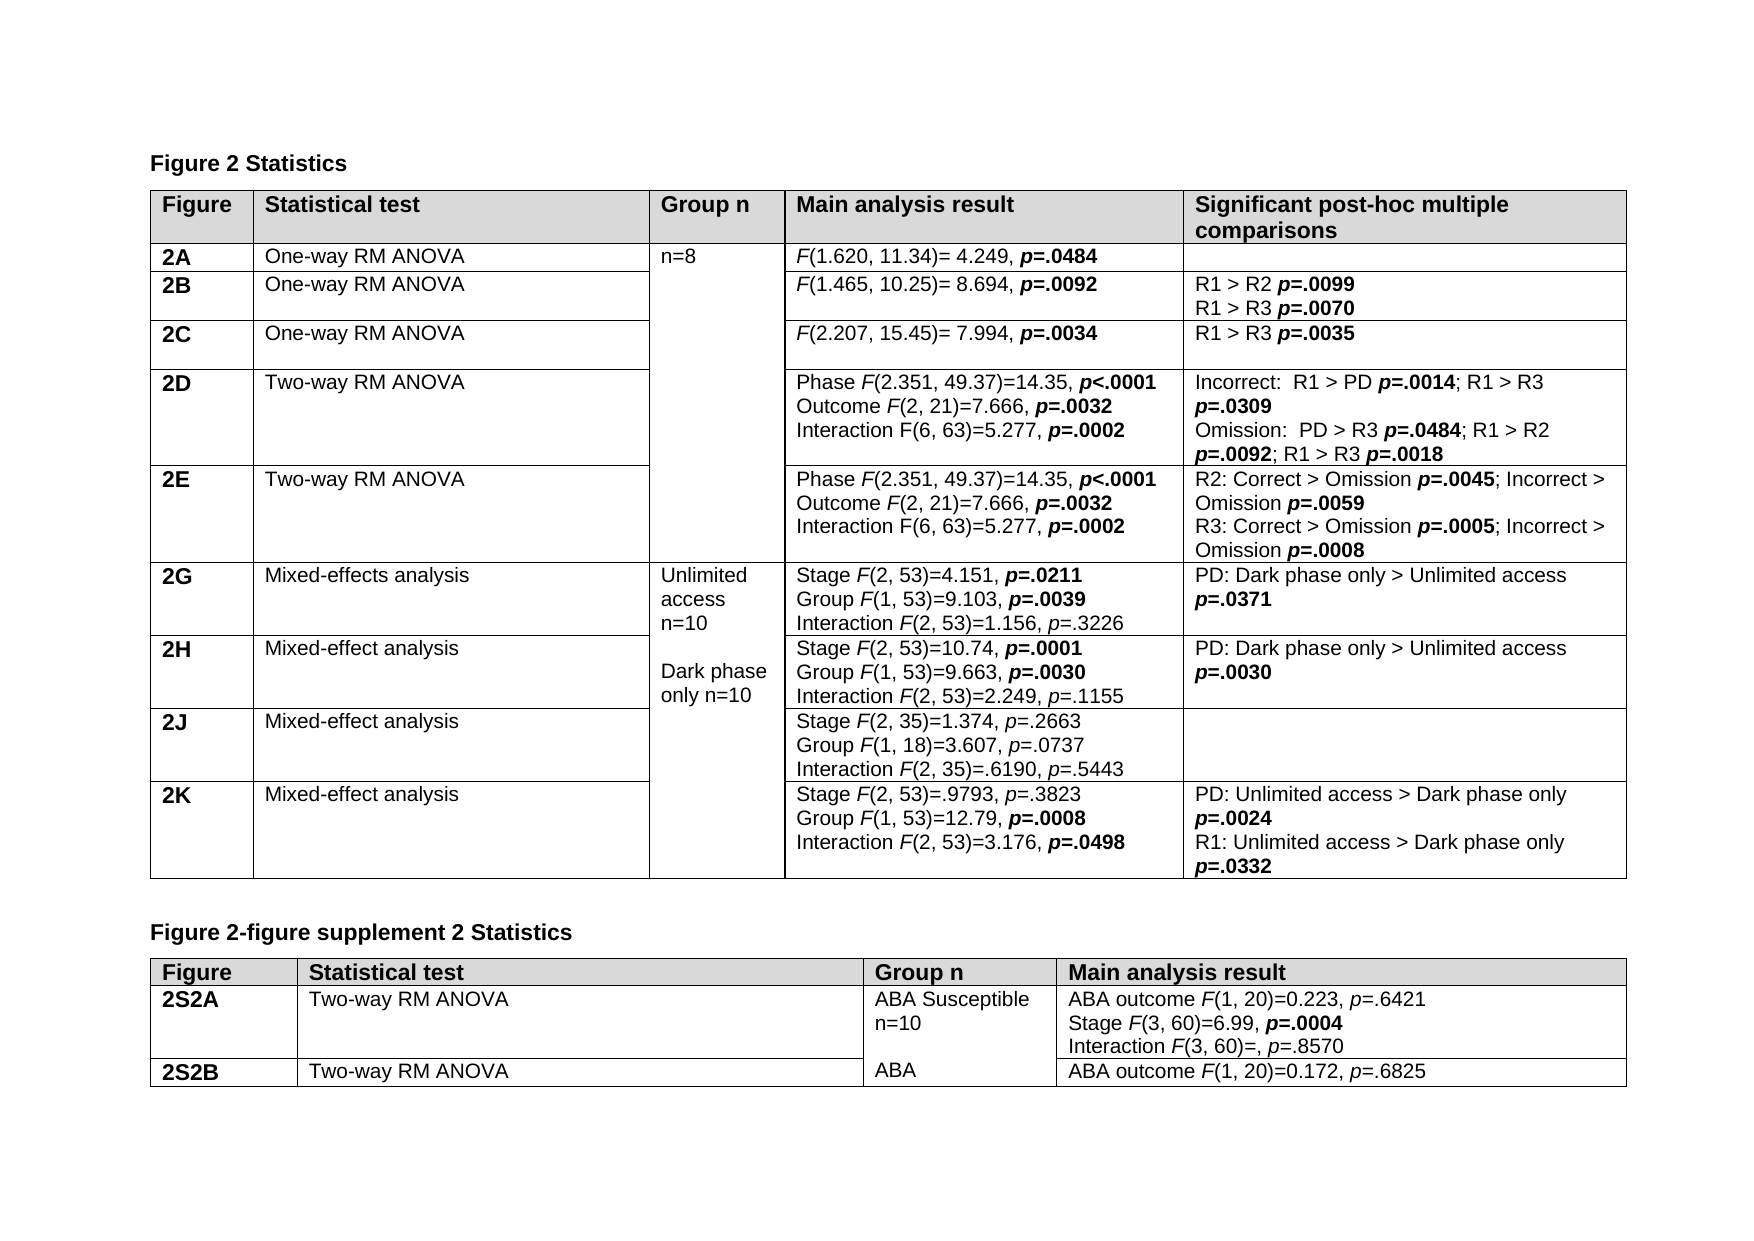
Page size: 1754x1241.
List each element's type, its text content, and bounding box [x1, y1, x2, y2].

table_header Statistical test [254, 191, 649, 243]
table_cell F(1.465, 10.25)= 8.694, p=.0092 [786, 272, 1183, 319]
table_header Figure [151, 191, 253, 243]
table_header Significant post-hoc multiple comparisons [1184, 191, 1626, 243]
table_cell One-way RM ANOVA [254, 244, 649, 271]
table_cell 2K [151, 782, 253, 878]
table_cell 2G [151, 563, 253, 635]
table_cell 2E [151, 466, 253, 562]
table_cell 2D [151, 370, 253, 465]
table_cell 2H [151, 636, 253, 708]
table_header Figure [151, 959, 297, 985]
table_cell ABA Susceptible n=10 ABA Resistant n=12 [864, 986, 1056, 1086]
table_cell PD: Unlimited access > Dark phase only p=.0024 R1: Unlimited access > Dark phase only p=.0332 [1184, 782, 1626, 878]
text Figure 2-figure supplement 2 Statistics [150, 918, 1604, 945]
table_cell PD: Dark phase only > Unlimited access p=.0030 [1184, 636, 1626, 708]
table_cell Unlimited access n=10 Dark phase only n=10 [650, 563, 784, 878]
table_cell Mixed-effect analysis [254, 709, 649, 781]
table_cell One-way RM ANOVA [254, 321, 649, 368]
table_cell ABA outcome F(1, 20)=0.223, p=.6421 Stage F(3, 60)=6.99, p=.0004 Interaction F(3, 60)=, p=.8570 [1057, 986, 1626, 1058]
table_cell R2: Correct > Omission p=.0045; Incorrect > Omission p=.0059 R3: Correct > Omission p=.0005; Incorrect > Omission p=.0008 [1184, 466, 1626, 562]
table_cell One-way RM ANOVA [254, 272, 649, 319]
table_header Group n [864, 959, 1056, 985]
table_cell R1 > R2 p=.0099 R1 > R3 p=.0070 [1184, 272, 1626, 319]
table_cell 2J [151, 709, 253, 781]
table_cell Stage F(2, 53)=10.74, p=.0001 Group F(1, 53)=9.663, p=.0030 Interaction F(2, 53)=2.249, p=.1155 [786, 636, 1183, 708]
table_cell [1184, 709, 1626, 781]
text Figure 2 Statistics [150, 150, 1604, 176]
table_cell Stage F(2, 35)=1.374, p=.2663 Group F(1, 18)=3.607, p=.0737 Interaction F(2, 35)=.6190, p=.5443 [786, 709, 1183, 781]
table_cell R1 > R3 p=.0035 [1184, 321, 1626, 368]
table_cell n=8 [650, 244, 784, 562]
table_cell Phase F(2.351, 49.37)=14.35, p<.0001 Outcome F(2, 21)=7.666, p=.0032 Interaction F(6, 63)=5.277, p=.0002 [786, 370, 1183, 465]
table_header Group n [650, 191, 784, 243]
table_cell Two-way RM ANOVA [254, 370, 649, 465]
table_cell 2B [151, 272, 253, 319]
table_cell PD: Dark phase only > Unlimited access p=.0371 [1184, 563, 1626, 635]
table_cell 2A [151, 244, 253, 271]
table_cell Phase F(2.351, 49.37)=14.35, p<.0001 Outcome F(2, 21)=7.666, p=.0032 Interaction F(6, 63)=5.277, p=.0002 [786, 466, 1183, 562]
table_cell F(2.207, 15.45)= 7.994, p=.0034 [786, 321, 1183, 368]
table_cell [1184, 244, 1626, 271]
table_cell 2C [151, 321, 253, 368]
table_cell 2S2A [151, 986, 297, 1058]
table_cell Incorrect: R1 > PD p=.0014; R1 > R3 p=.0309 Omission: PD > R3 p=.0484; R1 > R2 p=.0092; R1 > R3 p=.0018 [1184, 370, 1626, 465]
table_header Statistical test [298, 959, 863, 985]
table_cell Mixed-effect analysis [254, 636, 649, 708]
table_header Main analysis result [1057, 959, 1626, 985]
table_cell F(1.620, 11.34)= 4.249, p=.0484 [786, 244, 1183, 271]
table_cell Mixed-effects analysis [254, 563, 649, 635]
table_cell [1057, 1059, 1626, 1086]
table_cell Two-way RM ANOVA [298, 1059, 863, 1086]
table_cell Stage F(2, 53)=4.151, p=.0211 Group F(1, 53)=9.103, p=.0039 Interaction F(2, 53)=1.156, p=.3226 [786, 563, 1183, 635]
table_header Main analysis result [786, 191, 1183, 243]
table_cell 2S2B [151, 1059, 297, 1086]
table_cell Stage F(2, 53)=.9793, p=.3823 Group F(1, 53)=12.79, p=.0008 Interaction F(2, 53)=3.176, p=.0498 [786, 782, 1183, 878]
table_cell Two-way RM ANOVA [254, 466, 649, 562]
table_cell Two-way RM ANOVA [298, 986, 863, 1058]
table_cell Mixed-effect analysis [254, 782, 649, 878]
